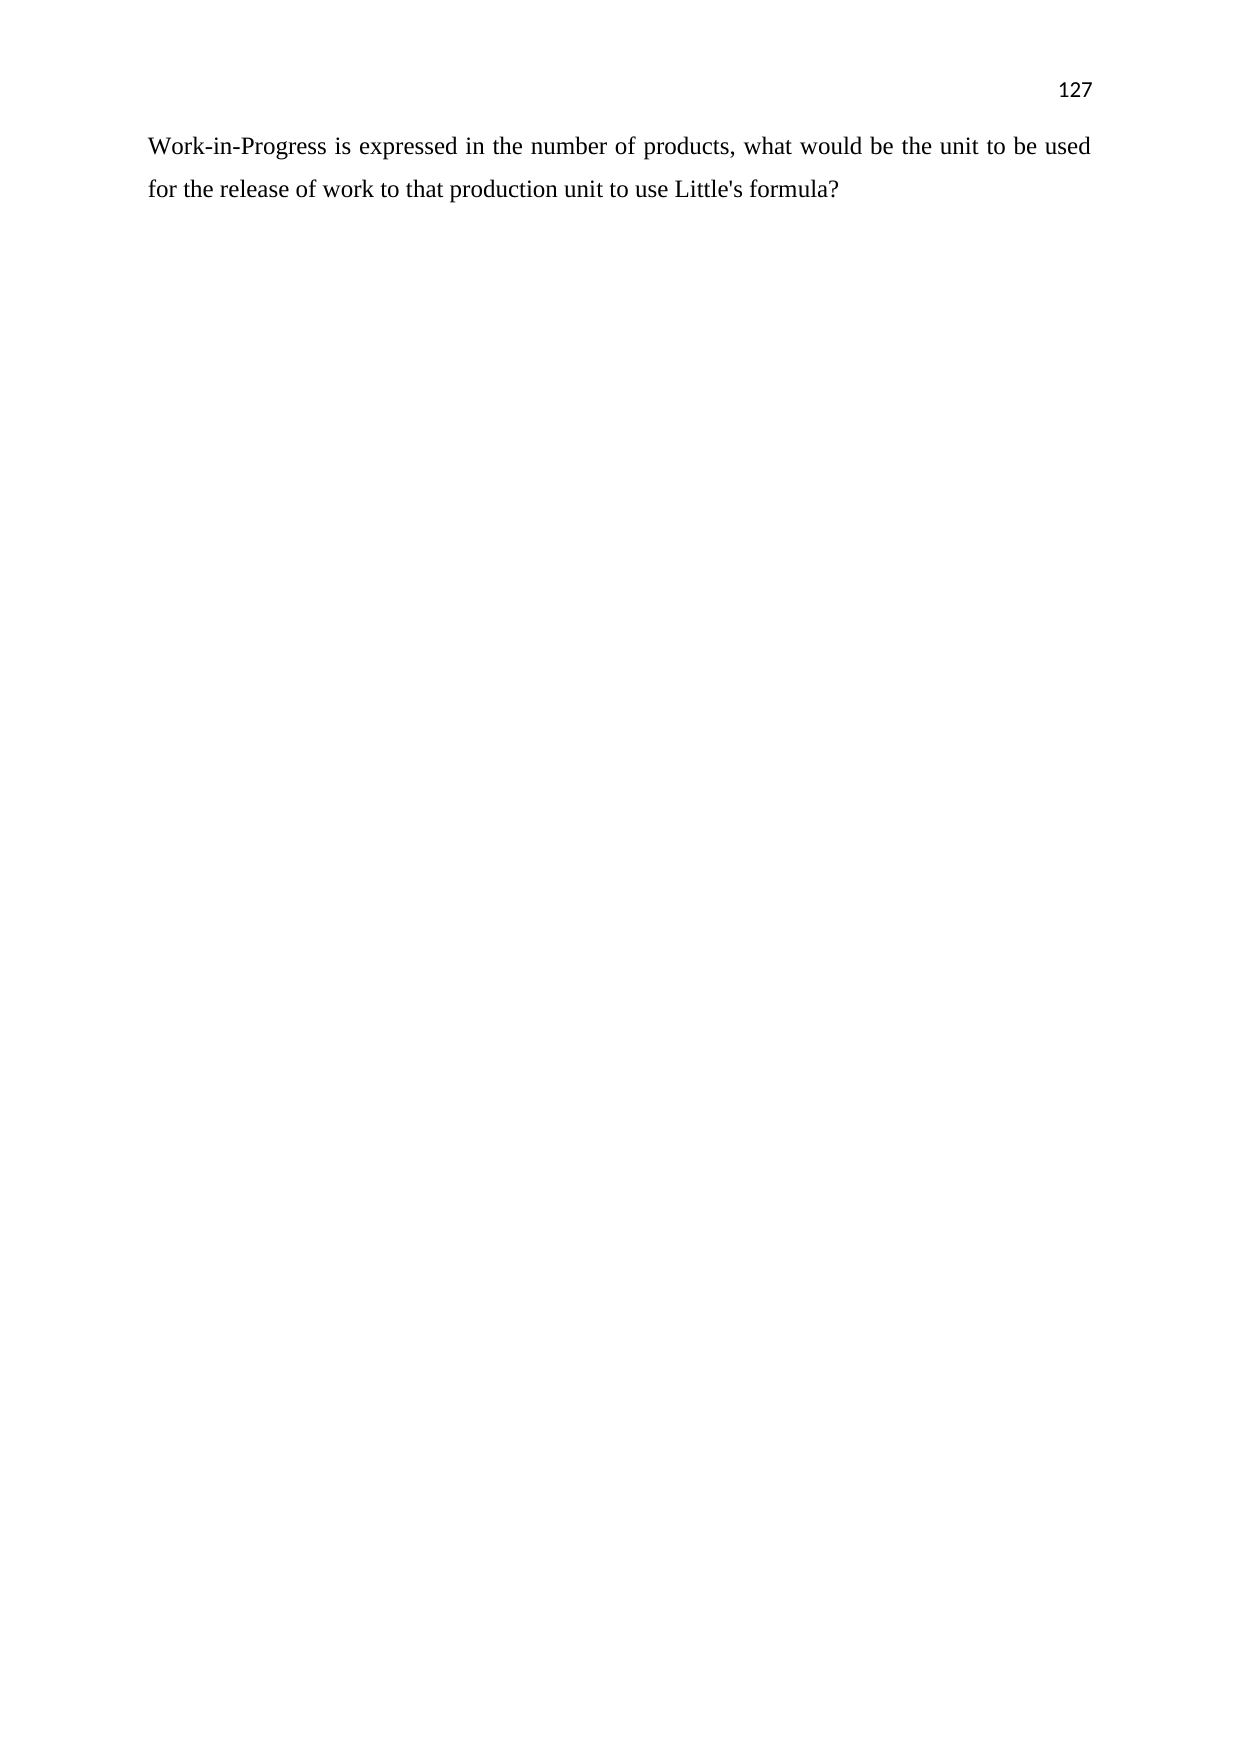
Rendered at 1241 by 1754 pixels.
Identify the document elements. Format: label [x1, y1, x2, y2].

text [148, 131, 1092, 203]
